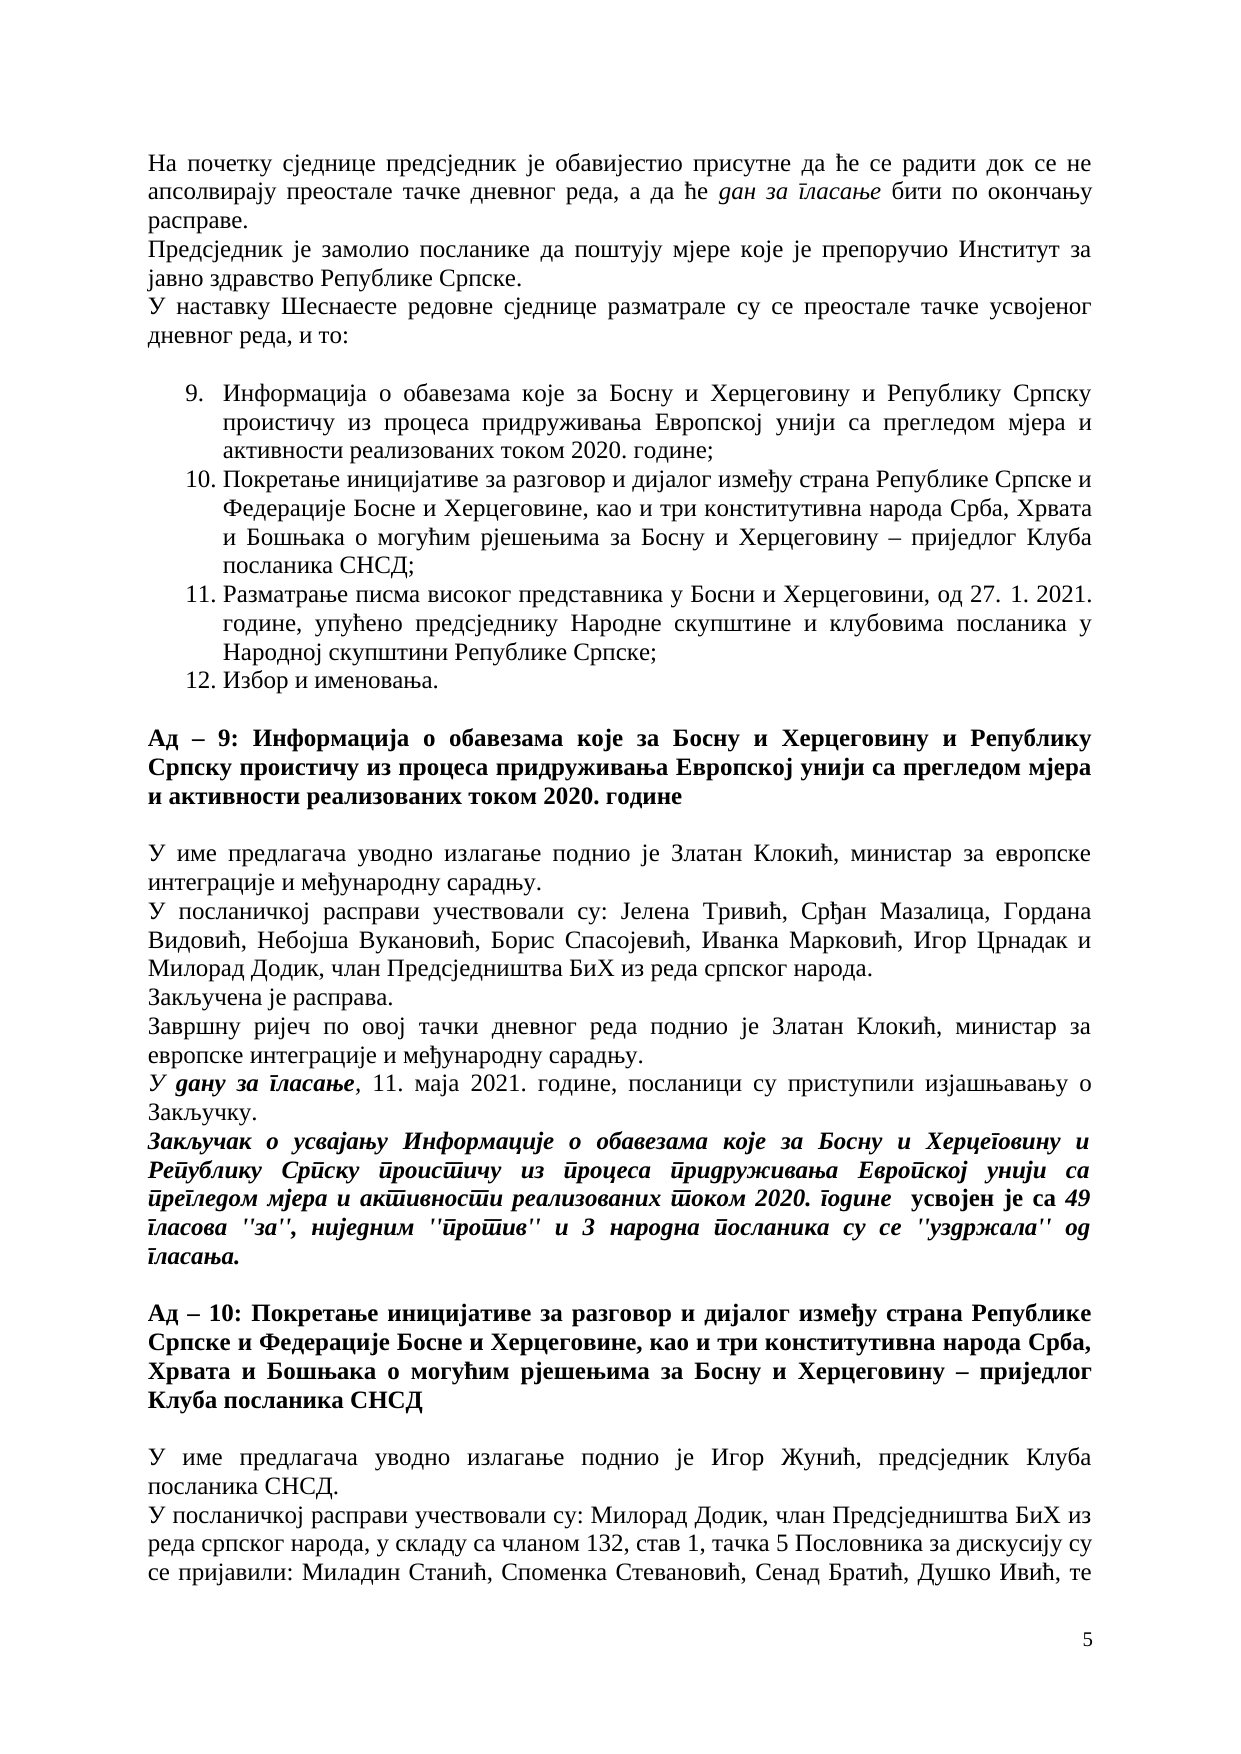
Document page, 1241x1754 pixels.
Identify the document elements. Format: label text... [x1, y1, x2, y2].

list Информација о обавезама које за Босну и Херцеговину и Републику Српску проистичу из процеса придруживања Европској унији са прегледом мјера и активности реализованих током 2020. године; [185, 378, 1093, 464]
text У дану за гласање, 11. маја 2021. године, посланици су приступили изјашњавању о Закључку. [148, 1068, 1093, 1126]
text Ад – 10: Покретање иницијативе за разговор и дијалог између страна Републике Српске и Федерације Босне и Херцеговине, као и три конститутивна народа Срба, Хрвата и Бошњака о могућим рјешењима за Босну и Херцеговину – приједлог Клуба посланика СНСД [148, 1298, 1093, 1413]
text У име предлагача уводно излагање поднио је Златан Клокић, министар за европске интеграције и међународну сарадњу. [148, 838, 1093, 896]
list Избор и именовања. [185, 666, 1093, 694]
text Закључена је расправа. [148, 982, 1093, 1011]
text У име предлагача уводно излагање поднио је Игор Жунић, предсједник Клуба посланика СНСД. [148, 1442, 1093, 1500]
text На почетку сједнице предсједник је обавијестио присутне да ће се радити док се не апсолвирају преостале тачке дневног реда, а да ће дан за гласање бити по окончању расправе. [148, 148, 1093, 234]
text Завршну ријеч по овој тачки дневног реда поднио је Златан Клокић, министар за европске интеграције и међународну сарадњу. [148, 1011, 1093, 1068]
text Закључак о усвајању Информације о обавезама које за Босну и Херцеговину и Републику Српску проистичу из процеса придруживања Европској унији са прегледом мјера и активности реализованих током 2020. године усвојен је са 49 гласова ''за'', ниједним ''против'' и 3 народна посланика су се ''уздржала'' од гласања. [148, 1126, 1093, 1270]
list Разматрање писма високог представника у Босни и Херцеговини, од 27. 1. 2021. године, упућено предсједнику Народне скупштине и клубовима посланика у Народној скупштини Републике Српске; [185, 579, 1093, 666]
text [148, 1500, 1093, 1586]
text У наставку Шеснаесте редовне сједнице разматрале су се преостале тачке усвојеног дневног реда, и то: [148, 291, 1093, 349]
text Ад – 9: Информација о обавезама које за Босну и Херцеговину и Републику Српску проистичу из процеса придруживања Европској унији са прегледом мјера и активности реализованих током 2020. године [148, 723, 1093, 810]
list Покретање иницијативе за разговор и дијалог између страна Републике Српске и Федерације Босне и Херцеговине, као и три конститутивна народа Срба, Хрвата и Бошњака о могућим рјешењима за Босну и Херцеговину – приједлог Клуба посланика СНСД; [185, 464, 1093, 579]
text У посланичкој расправи учествовали су: Јелена Тривић, Срђан Мазалица, Гордана Видовић, Небојша Вукановић, Борис Спасојевић, Иванка Марковић, Игор Црнадак и Милорад Додик, члан Предсједништва БиХ из реда српског народа. [148, 896, 1093, 982]
text Предсједник је замолио посланике да поштују мјере које је препоручио Институт за јавно здравство Републике Српске. [148, 234, 1093, 291]
